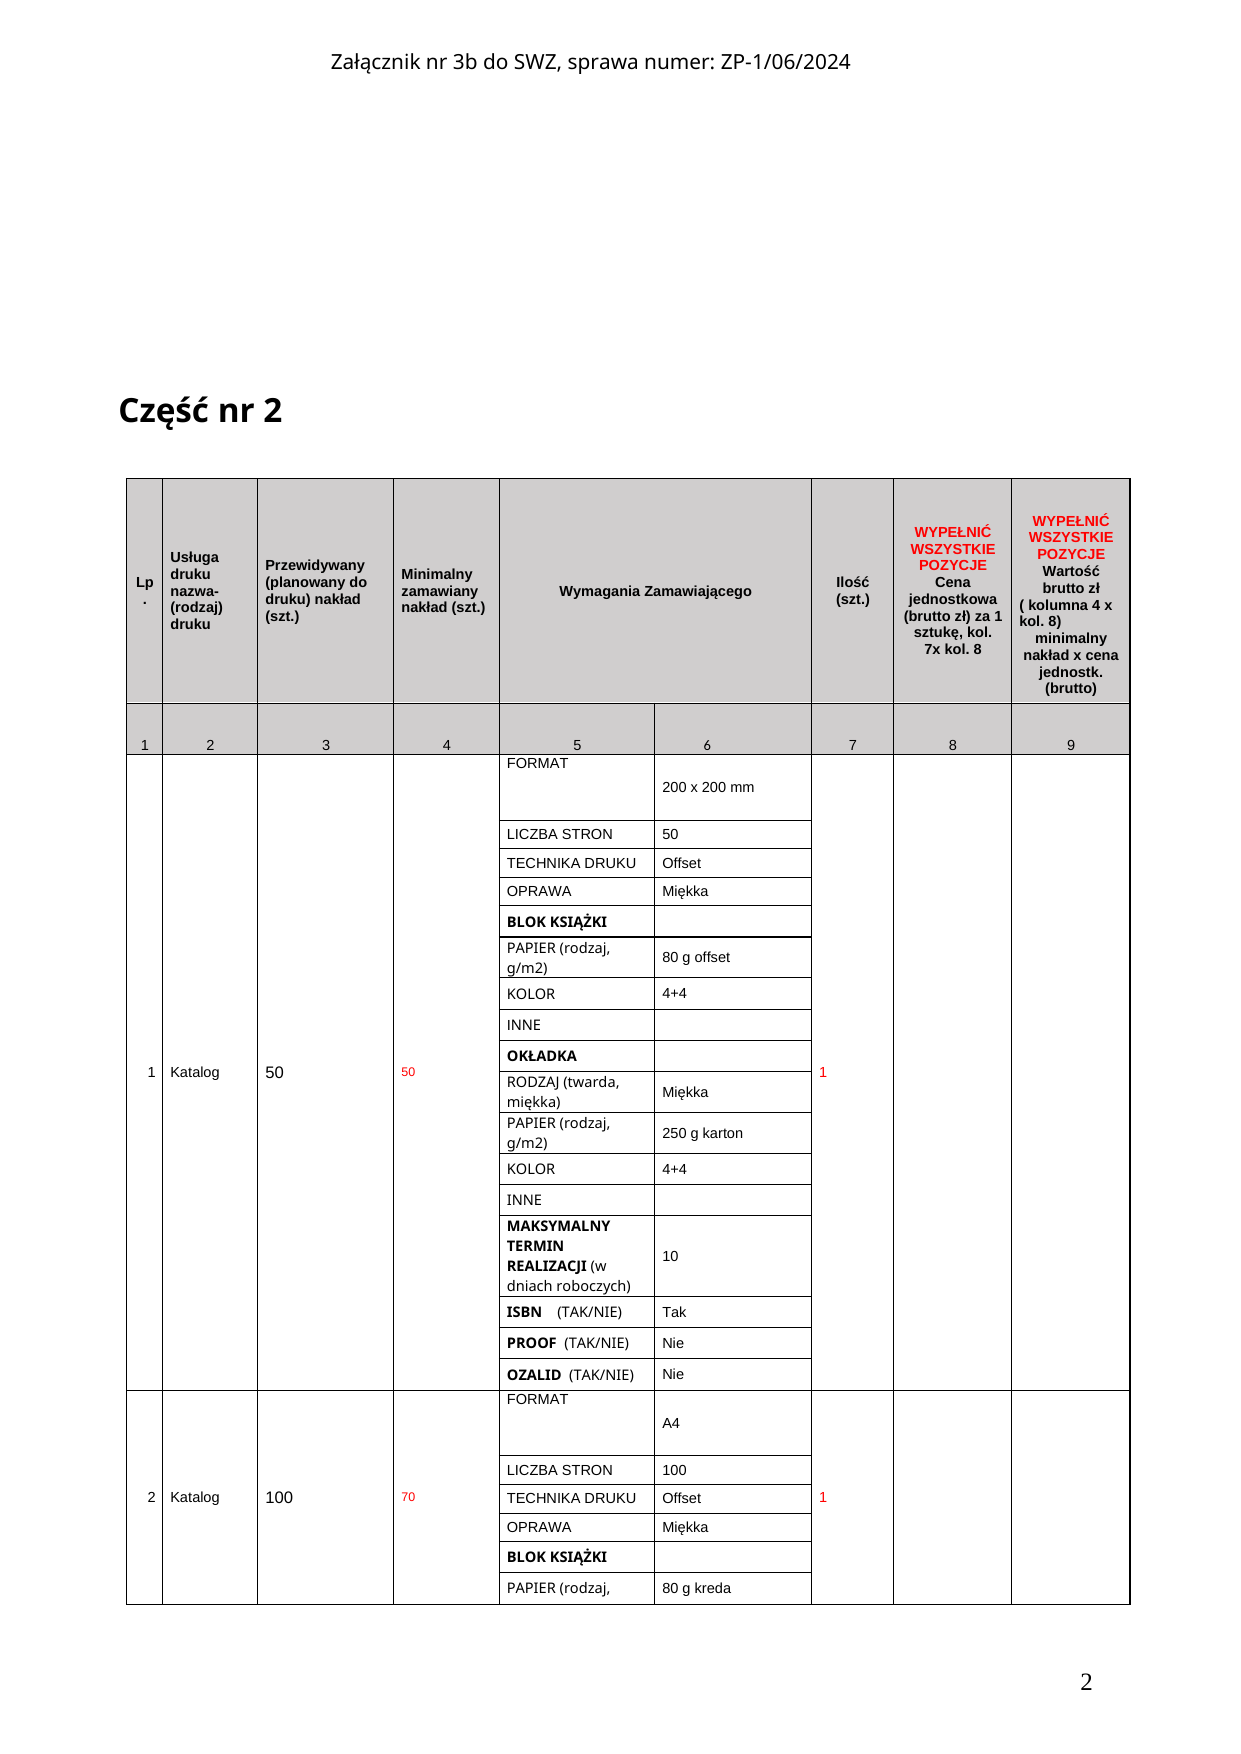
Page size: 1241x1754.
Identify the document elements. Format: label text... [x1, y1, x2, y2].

table_cell OPRAWA [500, 878, 654, 905]
table_cell 1 [127, 704, 162, 754]
table_cell Nie [655, 1359, 811, 1389]
table_cell [655, 1041, 811, 1071]
table_cell PROOF (TAK/NIE) [500, 1328, 654, 1358]
table_cell 2 [163, 704, 257, 754]
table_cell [500, 1573, 654, 1603]
table_cell 50 [655, 821, 811, 848]
table_cell INNE [500, 1010, 654, 1040]
table_cell 80 g kreda [655, 1573, 811, 1603]
table_cell OPRAWA [500, 1514, 654, 1541]
table_cell 4+4 [655, 978, 811, 1008]
table_cell LICZBA STRON [500, 821, 654, 848]
table_cell 10 [655, 1216, 811, 1296]
table_header WYPEŁNIĆ WSZYSTKIE POZYCJE Cena jednostkowa (brutto zł) za 1 sztukę, kol. 7x kol. 8 [894, 479, 1011, 702]
table_cell Miękka [655, 1072, 811, 1112]
table_cell [894, 755, 1011, 1389]
table_cell [655, 1185, 811, 1215]
table_cell KOLOR [500, 1154, 654, 1184]
table_cell [894, 1391, 1011, 1603]
table_header Usługa druku nazwa-(rodzaj) druku [163, 479, 257, 702]
table_cell 1 [127, 755, 162, 1389]
table_cell 70 [394, 1391, 499, 1603]
table_header Przewidywany (planowany do druku) nakład (szt.) [258, 479, 393, 702]
table_cell OKŁADKA [500, 1041, 654, 1071]
table_cell 80 g offset [655, 938, 811, 977]
table_cell RODZAJ (twarda, miękka) [500, 1072, 654, 1112]
table_cell 250 g karton [655, 1113, 811, 1153]
table_header WYPEŁNIĆ WSZYSTKIE POZYCJE Wartość brutto zł ( kolumna 4 x kol. 8) minimalny nakład x cena jednostk. (brutto) [1012, 479, 1129, 702]
table_cell 50 [258, 755, 393, 1389]
table_cell A4 [655, 1391, 811, 1455]
table_cell BLOK KSIĄŻKI [500, 906, 654, 936]
table_cell 4 [394, 704, 499, 754]
table_cell Offset [655, 849, 811, 877]
table_cell 1 [812, 1391, 893, 1603]
table_cell Nie [655, 1328, 811, 1358]
table_cell 2 [127, 1391, 162, 1603]
table_cell [1012, 1391, 1129, 1603]
table_cell KOLOR [500, 978, 654, 1008]
table_cell 100 [655, 1456, 811, 1484]
table_header Minimalny zamawiany nakład (szt.) [394, 479, 499, 702]
table_cell 8 [894, 704, 1011, 754]
table_cell MAKSYMALNY TERMIN REALIZACJI (w dniach roboczych) [500, 1216, 654, 1296]
table_cell Miękka [655, 1514, 811, 1541]
table_cell [655, 906, 811, 936]
table_header Lp. [127, 479, 162, 702]
table_cell Katalog [163, 1391, 257, 1603]
table_cell OZALID (TAK/NIE) [500, 1359, 654, 1389]
table_cell Katalog [163, 755, 257, 1389]
table_cell PAPIER (rodzaj, g/m2) [500, 938, 654, 977]
table_cell 5 [500, 704, 654, 754]
table_cell 100 [258, 1391, 393, 1603]
table_cell 7 [812, 704, 893, 754]
table_cell TECHNIKA DRUKU [500, 1485, 654, 1512]
table_cell 9 [1012, 704, 1129, 754]
table_cell 50 [394, 755, 499, 1389]
table_cell [655, 1010, 811, 1040]
table_cell Tak [655, 1297, 811, 1327]
text Część nr 2 [118, 387, 1093, 432]
table_cell [1012, 755, 1129, 1389]
table_cell FORMAT [500, 1391, 654, 1455]
table_header Wymagania Zamawiającego [500, 479, 811, 702]
table_cell ISBN (TAK/NIE) [500, 1297, 654, 1327]
table_cell 4+4 [655, 1154, 811, 1184]
table_cell FORMAT [500, 755, 654, 819]
table_cell PAPIER (rodzaj, g/m2) [500, 1113, 654, 1153]
table_cell TECHNIKA DRUKU [500, 849, 654, 877]
table_cell 3 [258, 704, 393, 754]
table_cell 200 x 200 mm [655, 755, 811, 819]
table_cell INNE [500, 1185, 654, 1215]
table_cell Offset [655, 1485, 811, 1512]
table_cell BLOK KSIĄŻKI [500, 1542, 654, 1572]
table_cell LICZBA STRON [500, 1456, 654, 1484]
table_cell 1 [812, 755, 893, 1389]
table_cell Miękka [655, 878, 811, 905]
table_cell 6 [655, 704, 811, 754]
table_header Ilość (szt.) [812, 479, 893, 702]
table_cell [655, 1542, 811, 1572]
